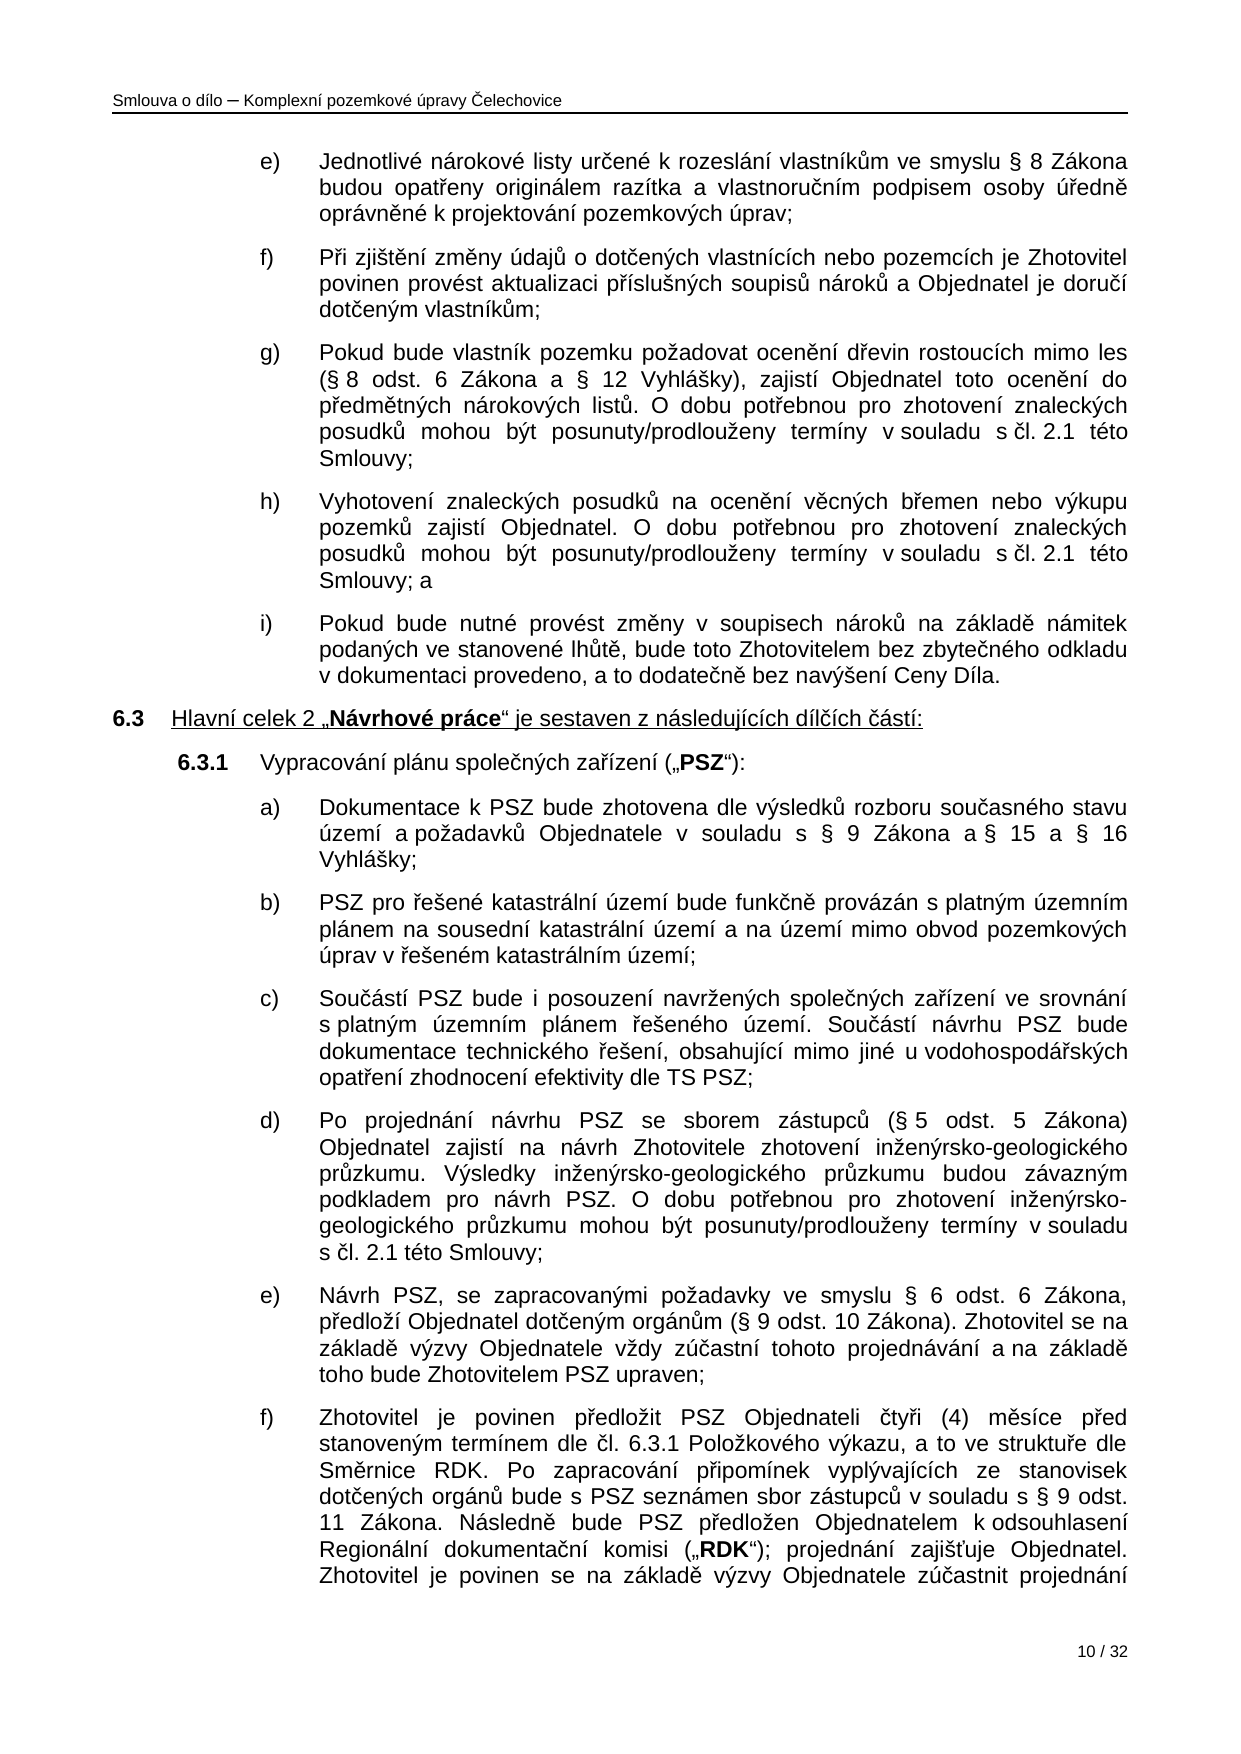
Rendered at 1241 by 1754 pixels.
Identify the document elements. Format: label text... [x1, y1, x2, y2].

list Po projednání návrhu PSZ se sborem zástupců (§ 5 odst. 5 Zákona) Objednatel zajistí na návrh Zhotovitele zhotovení inženýrsko-geologického průzkumu. Výsledky inženýrsko-geologického průzkumu budou závazným podkladem pro návrh PSZ. O dobu potřebnou pro zhotovení inženýrsko-geologického průzkumu mohou být posunuty/prodlouženy termíny v souladu s čl. 2.1 této Smlouvy; [260, 1107, 1128, 1265]
list Návrh PSZ, se zapracovanými požadavky ve smyslu § 6 odst. 6 Zákona, předloží Objednatel dotčeným orgánům (§ 9 odst. 10 Zákona). Zhotovitel se na základě výzvy Objednatele vždy zúčastní tohoto projednávání a na základě toho bude Zhotovitelem PSZ upraven; [260, 1282, 1128, 1387]
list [260, 1404, 1128, 1588]
list Pokud bude vlastník pozemku požadovat ocenění dřevin rostoucích mimo les (§ 8 odst. 6 Zákona a § 12 Vyhlášky), zajistí Objednatel toto ocenění do předmětných nárokových listů. O dobu potřebnou pro zhotovení znaleckých posudků mohou být posunuty/prodlouženy termíny v souladu s čl. 2.1 této Smlouvy; [260, 339, 1128, 471]
list Jednotlivé nárokové listy určené k rozeslání vlastníkům ve smyslu § 8 Zákona budou opatřeny originálem razítka a vlastnoručním podpisem osoby úředně oprávněné k projektování pozemkových úprav; [260, 148, 1128, 227]
list Pokud bude nutné provést změny v soupisech nároků na základě námitek podaných ve stanovené lhůtě, bude toto Zhotovitelem bez zbytečného odkladu v dokumentaci provedeno, a to dodatečně bez navýšení Ceny Díla. [260, 610, 1128, 689]
list Součástí PSZ bude i posouzení navržených společných zařízení ve srovnání s platným územním plánem řešeného území. Součástí návrhu PSZ bude dokumentace technického řešení, obsahující mimo jiné u vodohospodářských opatření zhodnocení efektivity dle TS PSZ; [260, 985, 1128, 1090]
text Vypracování plánu společných zařízení („PSZ“): [177, 748, 1128, 775]
text Hlavní celek 2 „Návrhové práce“ je sestaven z následujících dílčích částí: [112, 705, 1128, 732]
list Při zjištění změny údajů o dotčených vlastnících nebo pozemcích je Zhotovitel povinen provést aktualizaci příslušných soupisů nároků a Objednatel je doručí dotčeným vlastníkům; [260, 243, 1128, 322]
list PSZ pro řešené katastrální území bude funkčně provázán s platným územním plánem na sousední katastrální území a na území mimo obvod pozemkových úprav v řešeném katastrálním území; [260, 889, 1128, 968]
list Vyhotovení znaleckých posudků na ocenění věcných břemen nebo výkupu pozemků zajistí Objednatel. O dobu potřebnou pro zhotovení znaleckých posudků mohou být posunuty/prodlouženy termíny v souladu s čl. 2.1 této Smlouvy; a [260, 488, 1128, 593]
list Dokumentace k PSZ bude zhotovena dle výsledků rozboru současného stavu území a požadavků Objednatele v souladu s § 9 Zákona a § 15 a § 16 Vyhlášky; [260, 793, 1128, 873]
